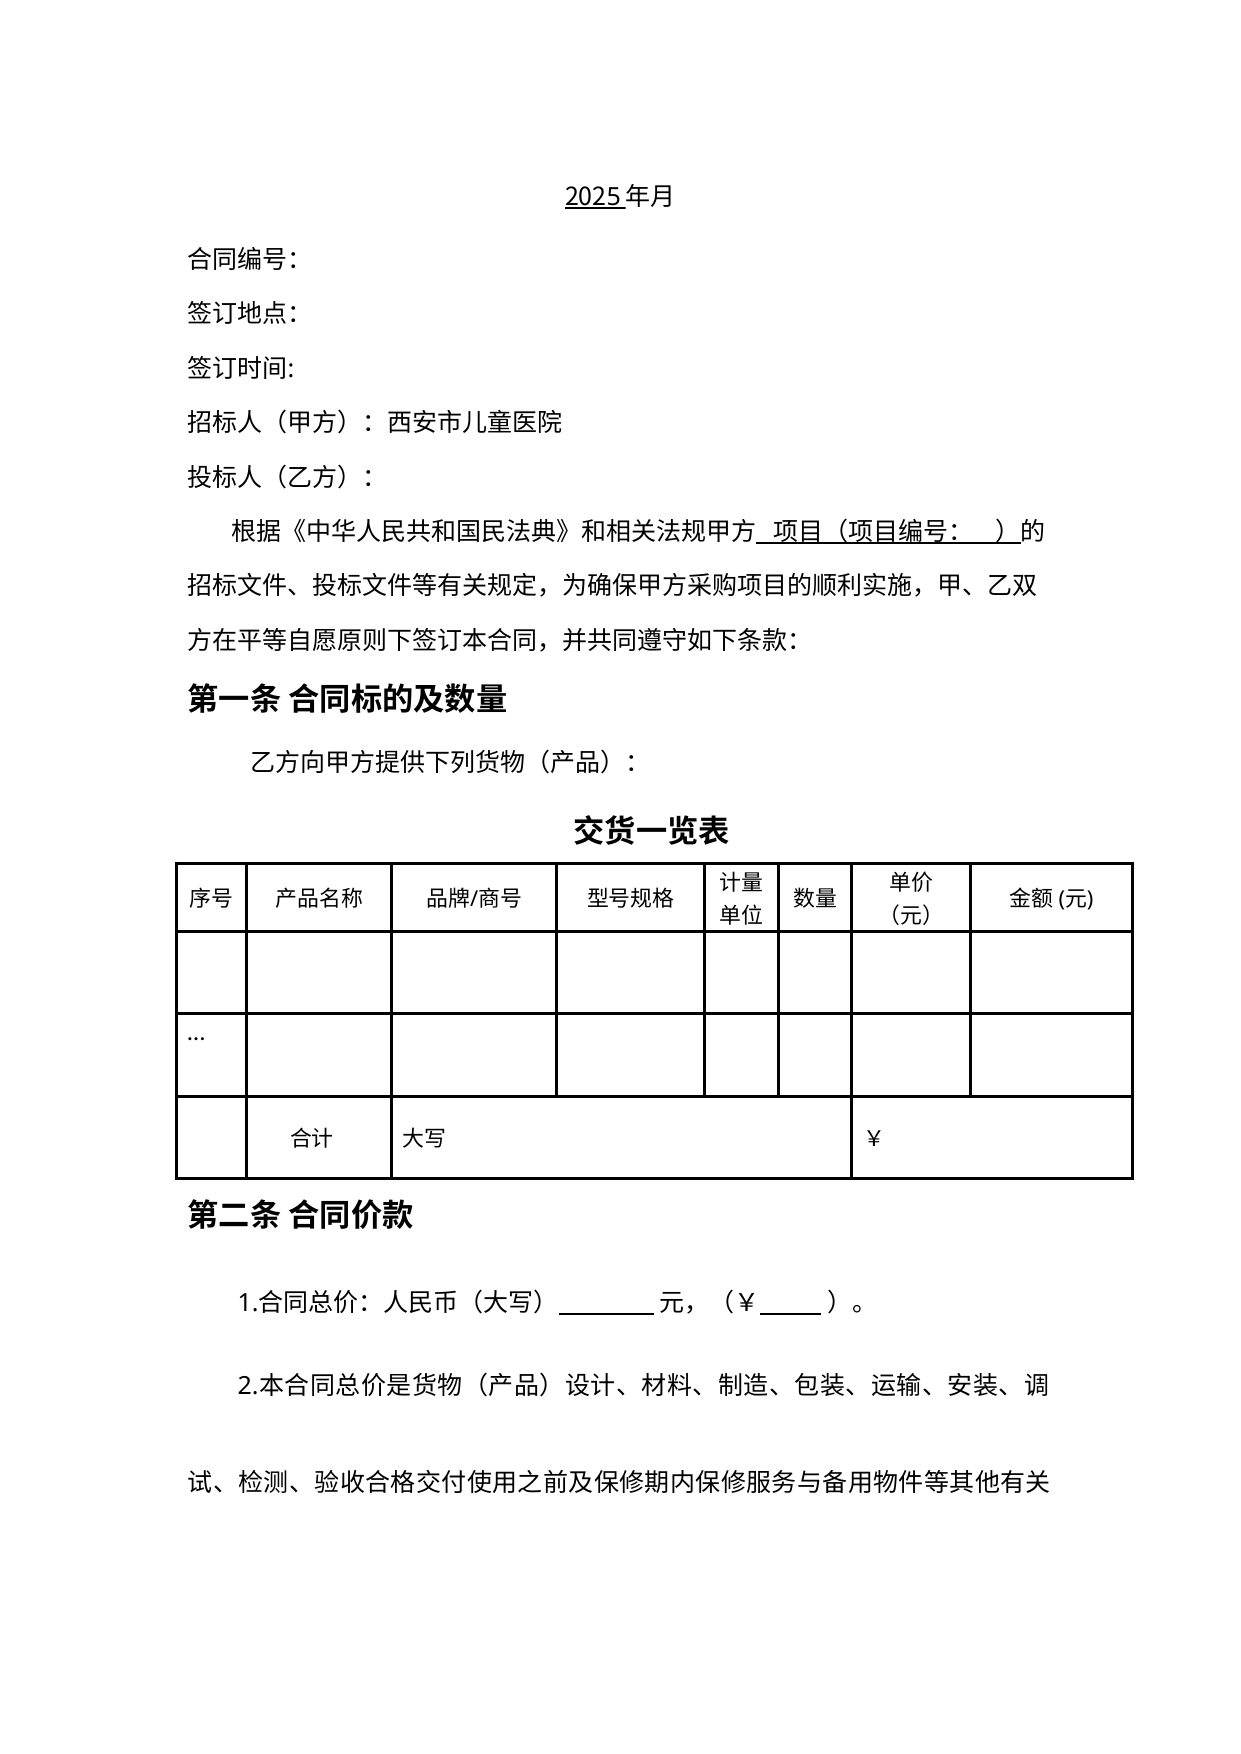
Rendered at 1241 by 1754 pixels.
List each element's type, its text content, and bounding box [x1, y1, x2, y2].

table_cell [178, 933, 245, 1012]
table_cell [248, 933, 390, 1012]
table_header 型号规格 [558, 865, 703, 930]
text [187, 1351, 1053, 1513]
table_header 产品名称 [248, 865, 390, 930]
table_cell ￥ [853, 1098, 1131, 1177]
text 根据《中华人民共和国民法典》和相关法规甲方 项目（项目编号： ）的招标文件、投标文件等有关规定，为确保甲方采购项目的顺利实施，甲、乙双方在平等自愿原则下签订本合同，并共同遵守如下条款： [187, 511, 1053, 656]
text 签订时间: [187, 348, 1053, 384]
table_cell … [178, 1015, 245, 1094]
table_cell 合计 [248, 1098, 390, 1177]
table_cell [558, 1015, 703, 1094]
table_cell [558, 933, 703, 1012]
text 招标人（甲方）：西安市儿童医院 [187, 403, 1053, 439]
table_cell [393, 933, 555, 1012]
table_header 序号 [178, 865, 245, 930]
text 签订地点： [187, 294, 1053, 330]
table_cell [780, 1015, 850, 1094]
text 2025年月 [187, 162, 1053, 227]
table_header 计量单位 [706, 865, 777, 930]
text 交货一览表 [187, 797, 1053, 862]
table_header 金额 (元) [972, 865, 1131, 930]
table_cell [972, 933, 1131, 1012]
text 投标人（乙方）： [187, 457, 1053, 493]
text 1.合同总价：人民币（大写） 元，（￥ ）。 [187, 1268, 1053, 1333]
table_cell 大写 [393, 1098, 850, 1177]
table_header 单价（元） [853, 865, 969, 930]
table_cell [853, 933, 969, 1012]
table_cell [248, 1015, 390, 1094]
text 第二条 合同价款 [187, 1180, 1053, 1245]
table_cell [780, 933, 850, 1012]
table_cell [853, 1015, 969, 1094]
table_header 数量 [780, 865, 850, 930]
table_cell [972, 1015, 1131, 1094]
table_cell [178, 1098, 245, 1177]
table_header 品牌/商号 [393, 865, 555, 930]
table_cell [706, 933, 777, 1012]
text 乙方向甲方提供下列货物（产品）： [187, 742, 1053, 778]
text 合同编号： [187, 239, 1053, 276]
table_cell [393, 1015, 555, 1094]
text 第一条 合同标的及数量 [187, 674, 1053, 720]
table_cell [706, 1015, 777, 1094]
